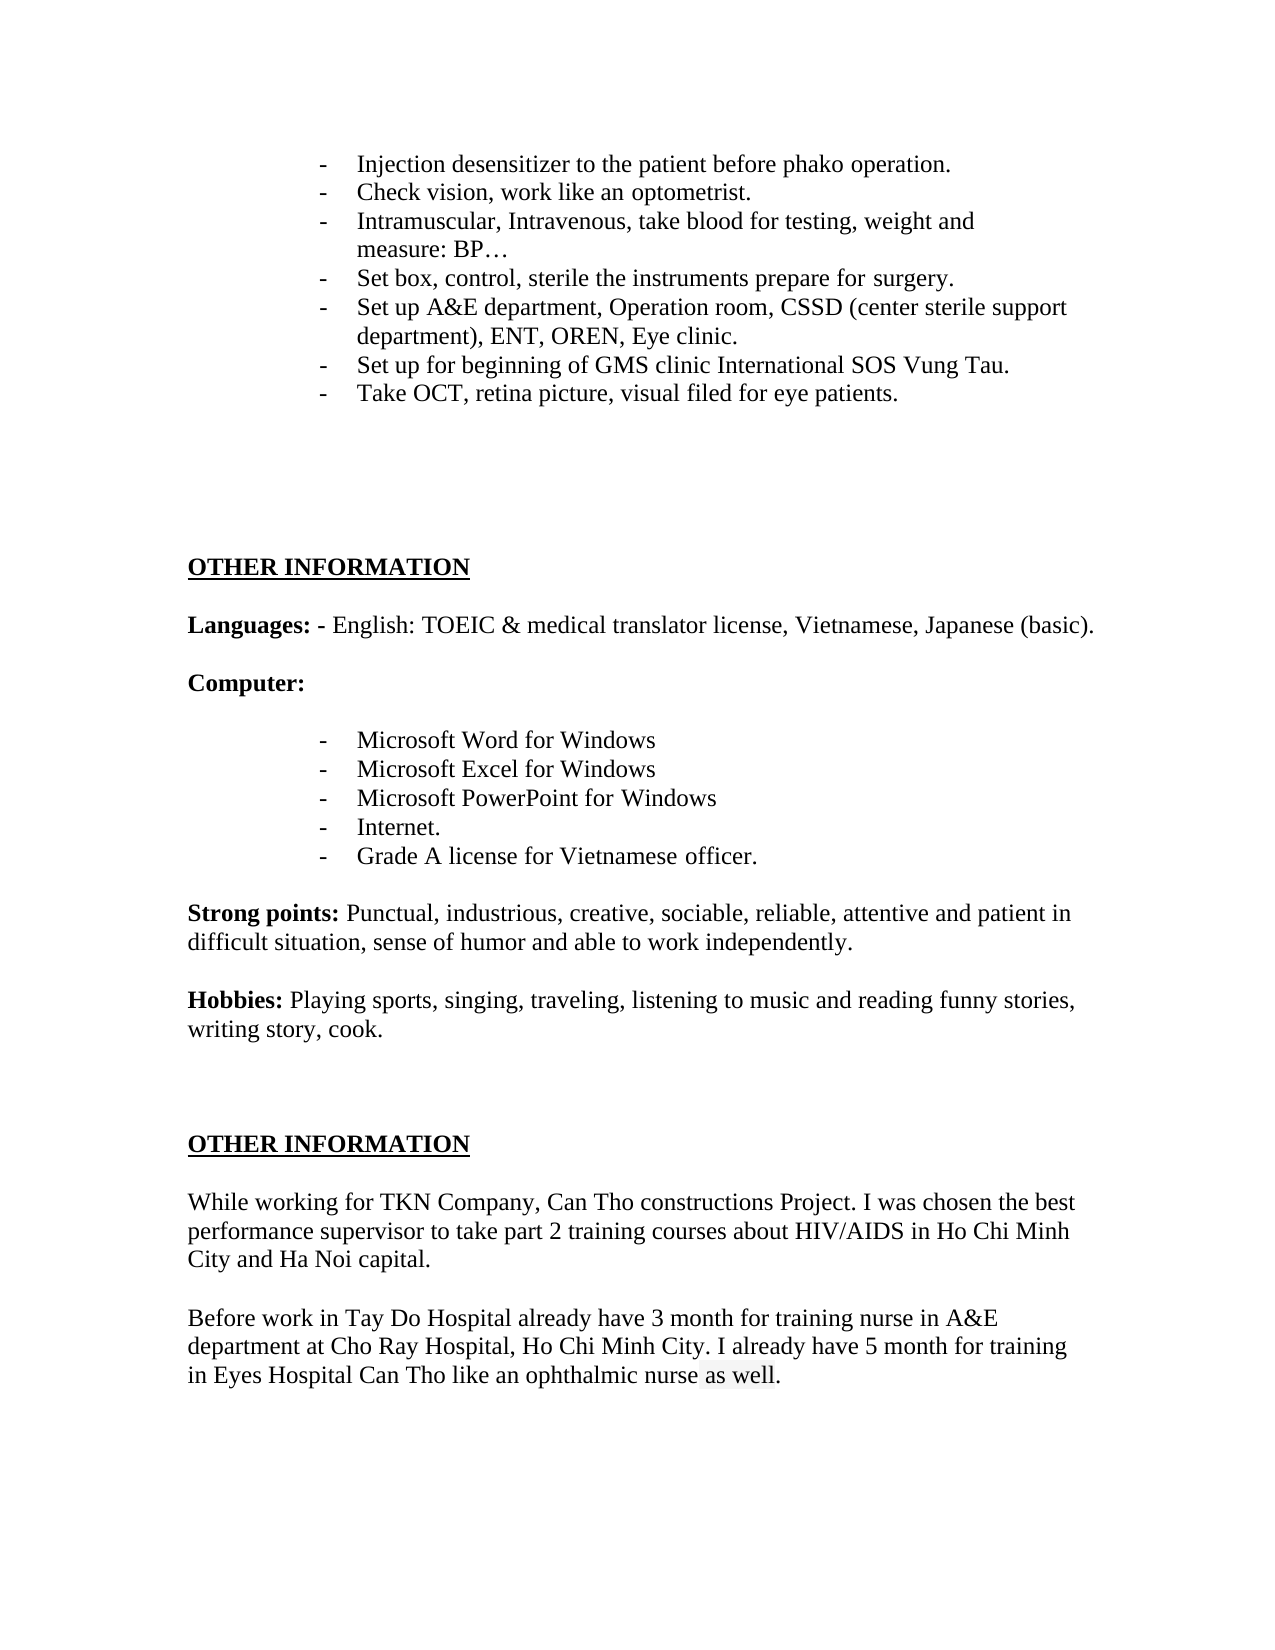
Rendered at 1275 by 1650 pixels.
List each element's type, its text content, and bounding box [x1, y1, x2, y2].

text Languages: - English: TOEIC & medical translator license, Vietnamese, Japanese (basic). [187, 610, 1100, 639]
list Set up A&E department, Operation room, CSSD (center sterile support department), ENT, OREN, Eye clinic. [319, 292, 1068, 350]
list Set box, control, sterile the instruments prepare for surgery. [319, 264, 1100, 292]
text Before work in Tay Do Hospital already have 3 month for training nurse in A&E department at Cho Ray Hospital, Ho Chi Minh City. I already have 5 month for training in Eyes Hospital Can Tho like an ophthalmic nurse as well. [187, 1303, 1089, 1389]
list Grade A license for Vietnamese officer. [319, 841, 1100, 870]
subtitle Computer: [187, 668, 1100, 697]
list Microsoft PowerPoint for Windows [319, 783, 1100, 812]
list Internet. [319, 812, 1100, 841]
text Hobbies: Playing sports, singing, traveling, listening to music and reading funny stories, writing story, cook. [187, 985, 1100, 1042]
list Set up for beginning of GMS clinic International SOS Vung Tau. [319, 350, 1068, 379]
text While working for TKN Company, Can Tho constructions Project. I was chosen the best performance supervisor to take part 2 training courses about HIV/AIDS in Ho Chi Minh City and Ha Noi capital. [187, 1187, 1100, 1273]
text Strong points: Punctual, industrious, creative, sociable, reliable, attentive and patient in difficult situation, sense of humor and able to work independently. [187, 899, 1100, 956]
list Microsoft Excel for Windows [319, 754, 1100, 783]
list Check vision, work like an optometrist. [319, 178, 1100, 206]
list Microsoft Word for Windows [319, 726, 1100, 754]
list Injection desensitizer to the patient before phako operation. [319, 149, 1100, 178]
subtitle OTHER INFORMATION [187, 1129, 1100, 1158]
list Take OCT, retina picture, visual filed for eye patients. [319, 379, 1100, 407]
list Intramuscular, Intravenous, take blood for testing, weight and measure: BP… [319, 207, 1070, 263]
subtitle OTHER INFORMATION [187, 552, 1100, 581]
